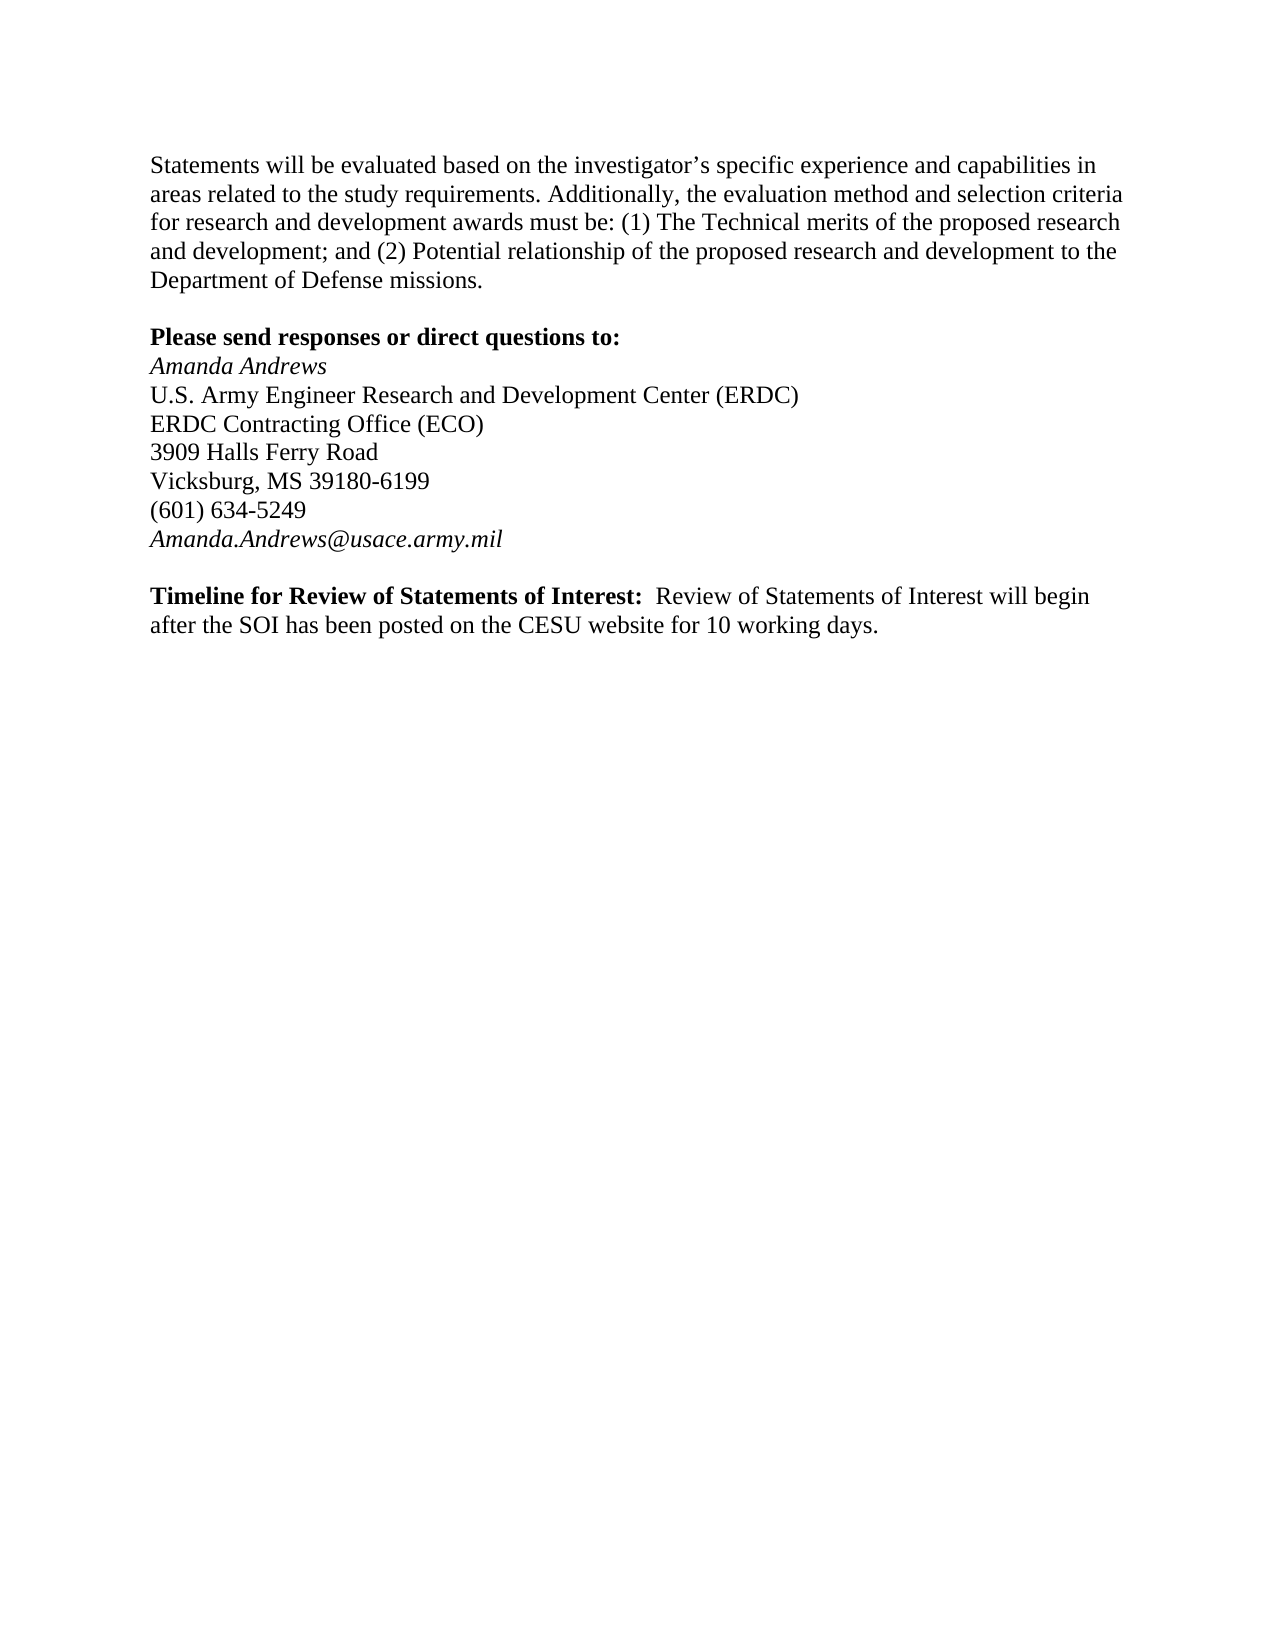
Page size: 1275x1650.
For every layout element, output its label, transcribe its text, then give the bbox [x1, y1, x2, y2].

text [150, 150, 1125, 294]
text Amanda Andrews [150, 351, 1125, 380]
text Vicksburg, MS 39180-6199 [150, 466, 1125, 495]
text (601) 634-5249 [150, 495, 1125, 524]
text U.S. Army Engineer Research and Development Center (ERDC) [150, 380, 1125, 409]
text 3909 Halls Ferry Road [150, 437, 1125, 466]
text Timeline for Review of Statements of Interest: Review of Statements of Interest will begin after the SOI has been posted on the CESU website for 10 working days. [150, 581, 1125, 639]
text Please send responses or direct questions to: [150, 322, 1125, 351]
text ERDC Contracting Office (ECO) [150, 409, 1125, 437]
text Amanda.Andrews@usace.army.mil [150, 524, 1125, 552]
